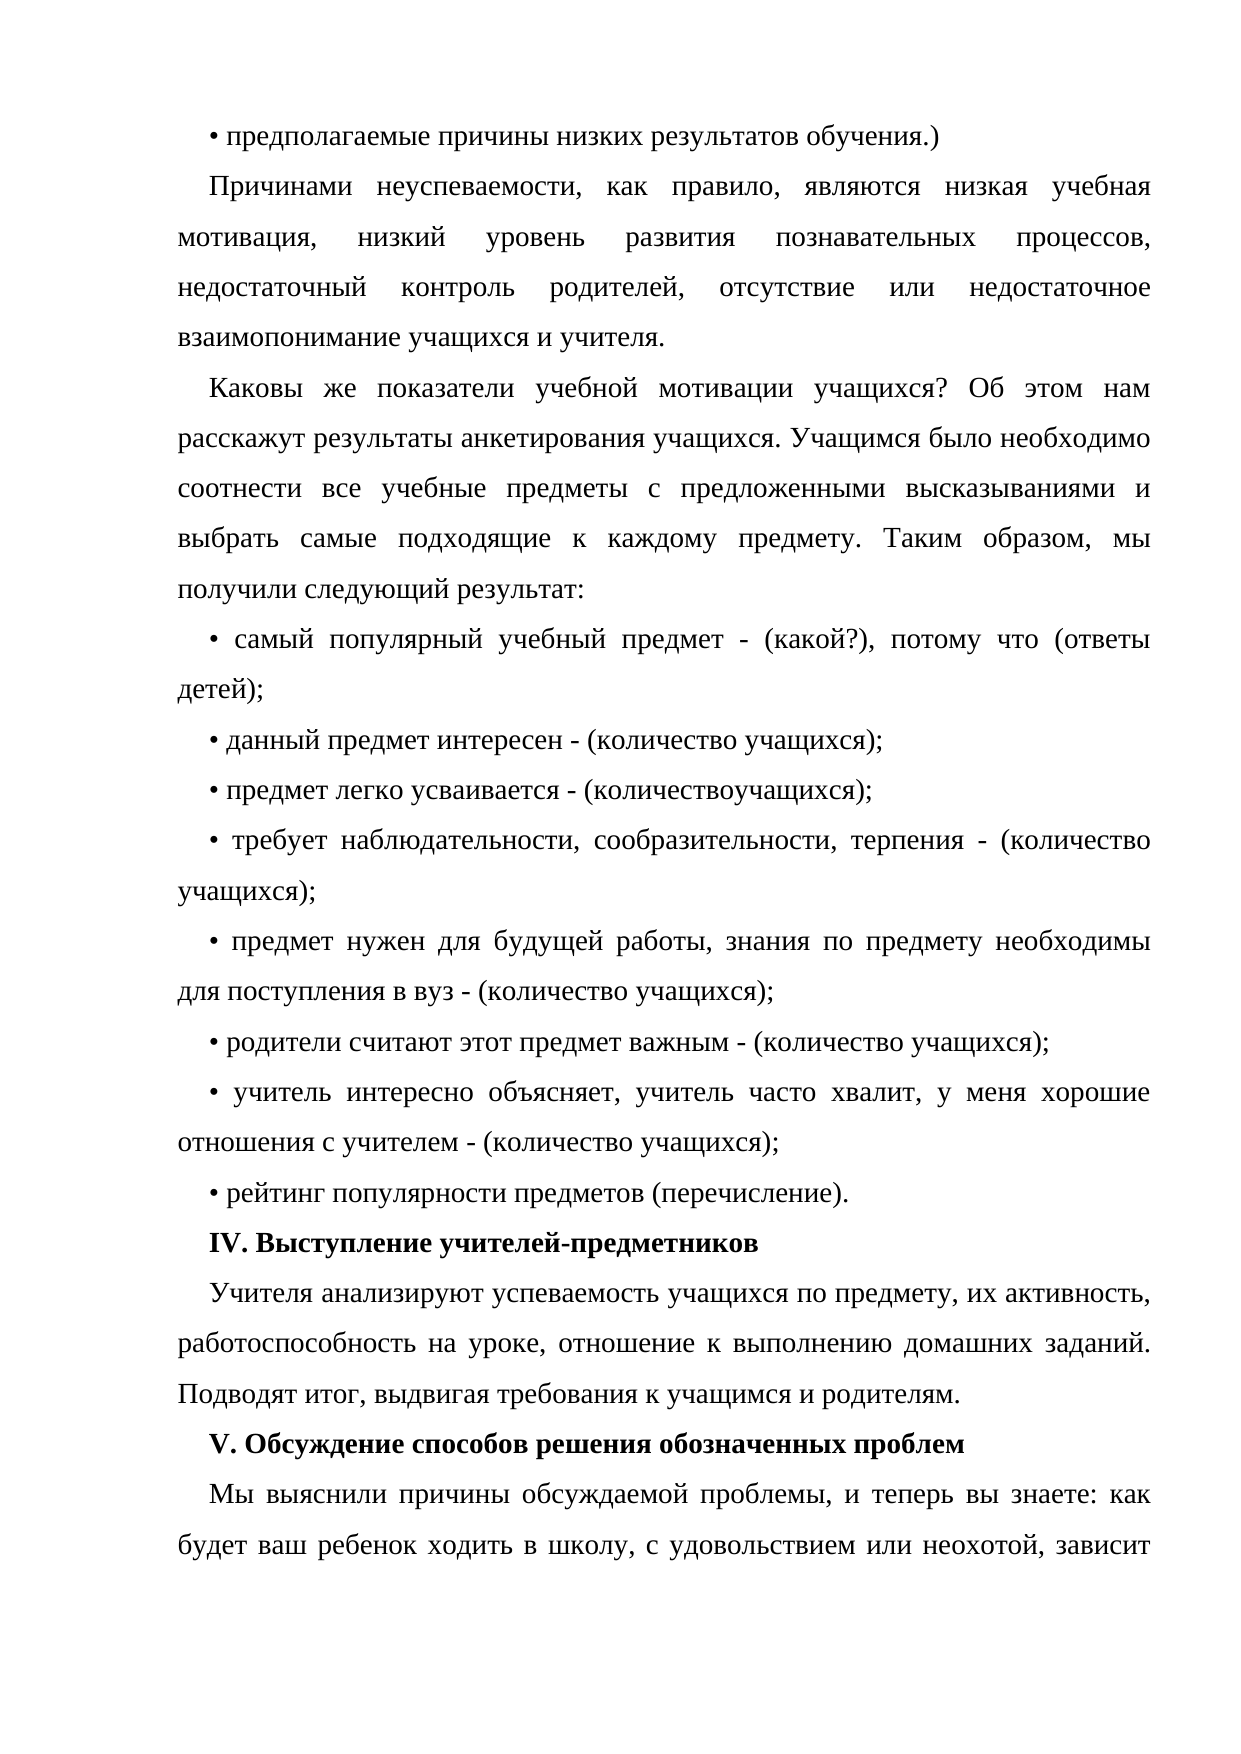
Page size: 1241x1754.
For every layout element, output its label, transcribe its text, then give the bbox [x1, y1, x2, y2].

text • предполагаемые причины низких результатов обучения.) [177, 118, 1152, 152]
text Учителя анализируют успеваемость учащихся по предмету, их активность, работоспособность на уроке, отношение к выполнению домашних заданий. Подводят итог, выдвигая требования к учащимся и родителям. [177, 1275, 1152, 1409]
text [177, 1477, 1152, 1560]
text IV. Выступление учителей-предметников [177, 1225, 1152, 1258]
text • учитель интересно объясняет, учитель часто хвалит, у меня хорошие отношения с учителем - (количество учащихся); [177, 1074, 1152, 1158]
text • самый популярный учебный предмет - (какой?), потому что (ответы детей); [177, 621, 1152, 705]
text • предмет нужен для будущей работы, знания по предмету необходимы для поступления в вуз - (количество учащихся); [177, 923, 1152, 1007]
text • предмет легко усваивается - (количествоучащихся); [177, 772, 1152, 806]
text • родители считают этот предмет важным - (количество учащихся); [177, 1024, 1152, 1057]
text V. Обсуждение способов решения обозначенных проблем [177, 1426, 1152, 1460]
text • данный предмет интересен - (количество учащихся); [177, 722, 1152, 755]
text • рейтинг популярности предметов (перечисление). [177, 1175, 1152, 1208]
text • требует наблюдательности, сообразительности, терпения - (количество учащихся); [177, 822, 1152, 906]
text Причинами неуспеваемости, как правило, являются низкая учебная мотивация, низкий уровень развития познавательных процессов, недостаточный контроль родителей, отсутствие или недостаточное взаимопонимание учащихся и учителя. [177, 168, 1152, 353]
text Каковы же показатели учебной мотивации учащихся? Об этом нам расскажут результаты анкетирования учащихся. Учащимся было необходимо соотнести все учебные предметы с предложенными высказываниями и выбрать самые подходящие к каждому предмету. Таким образом, мы получили следующий результат: [177, 370, 1152, 604]
